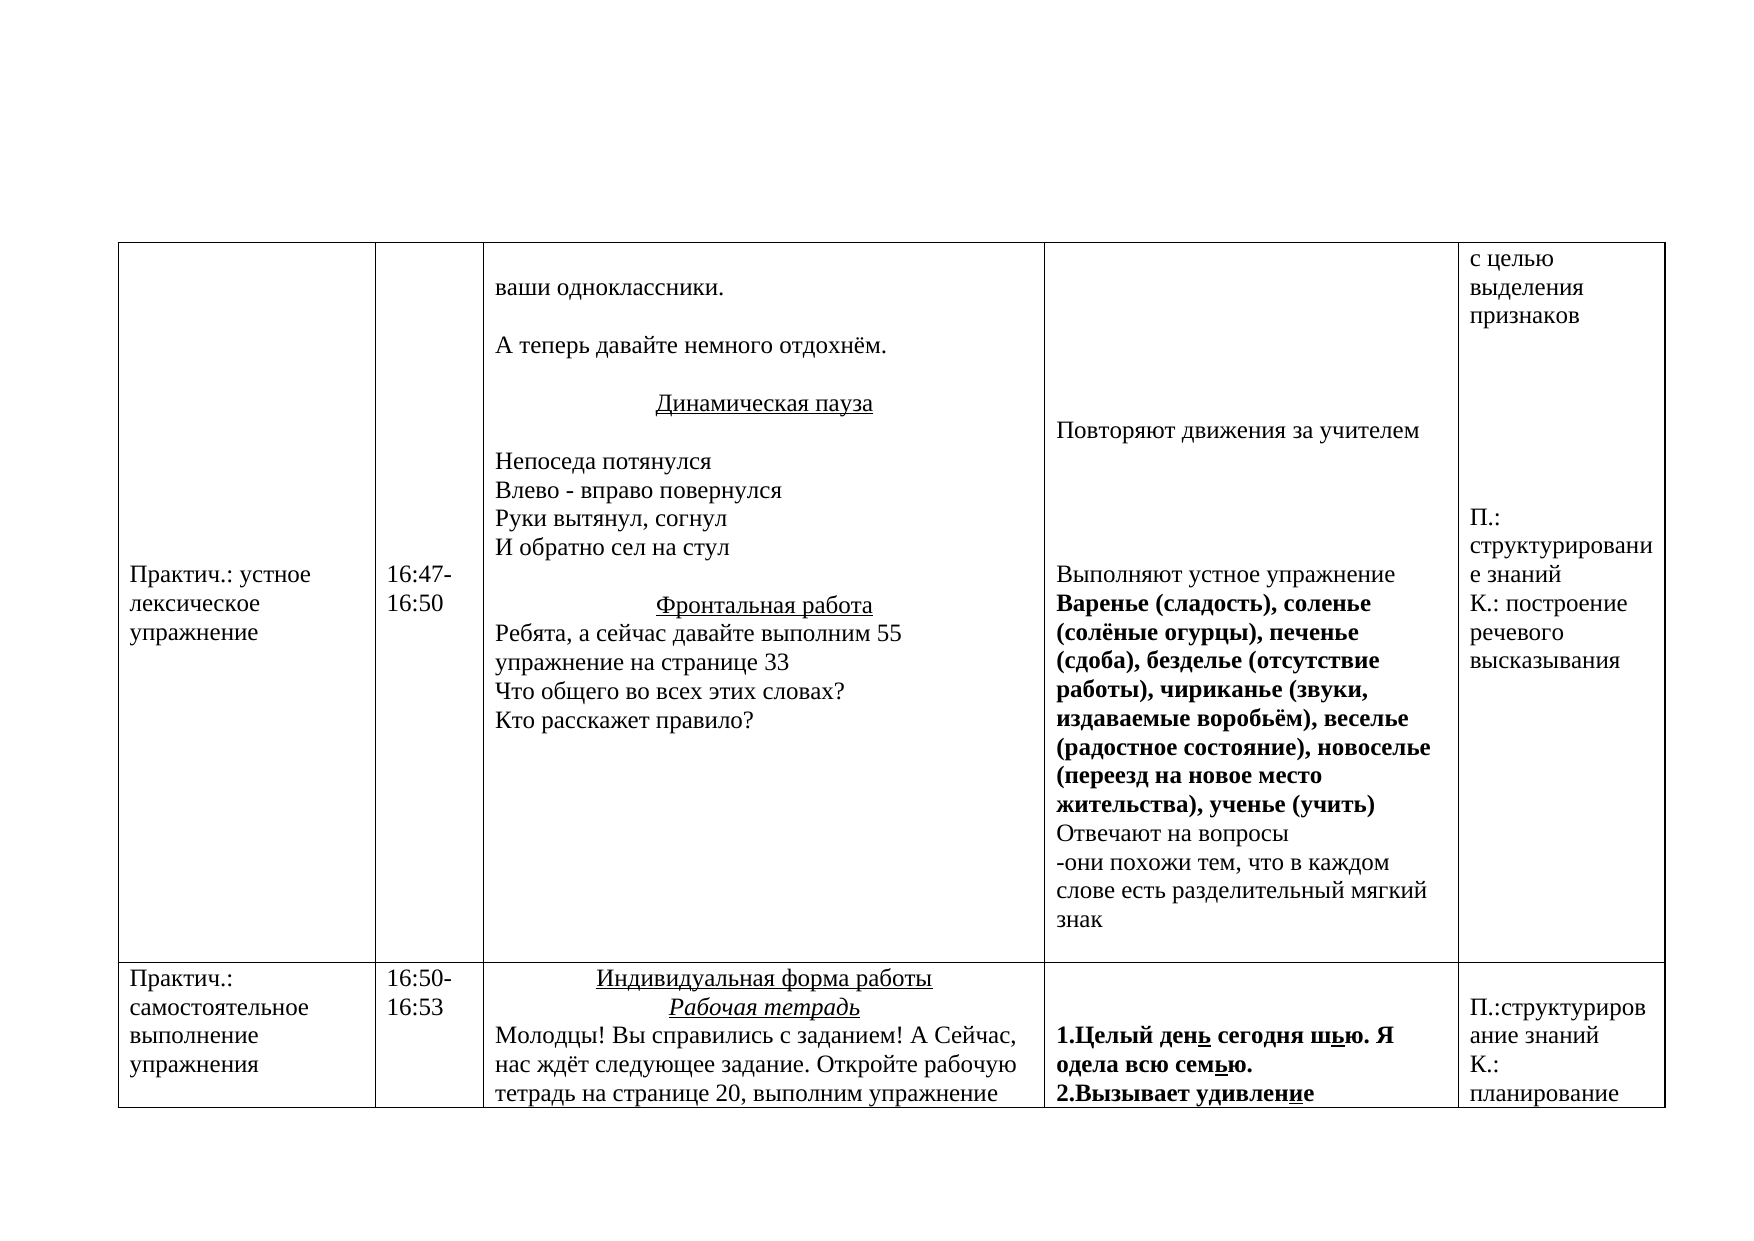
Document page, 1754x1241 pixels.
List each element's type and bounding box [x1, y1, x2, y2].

table_cell [1459, 243, 1664, 962]
table_cell [119, 963, 375, 1107]
table_cell [484, 963, 1044, 1107]
table_cell [376, 963, 483, 1107]
table_cell [484, 243, 1044, 962]
table_cell [376, 243, 483, 962]
table_cell [1045, 963, 1458, 1107]
table_cell [1045, 243, 1458, 962]
table_cell [119, 243, 375, 962]
table_cell [1459, 963, 1664, 1107]
